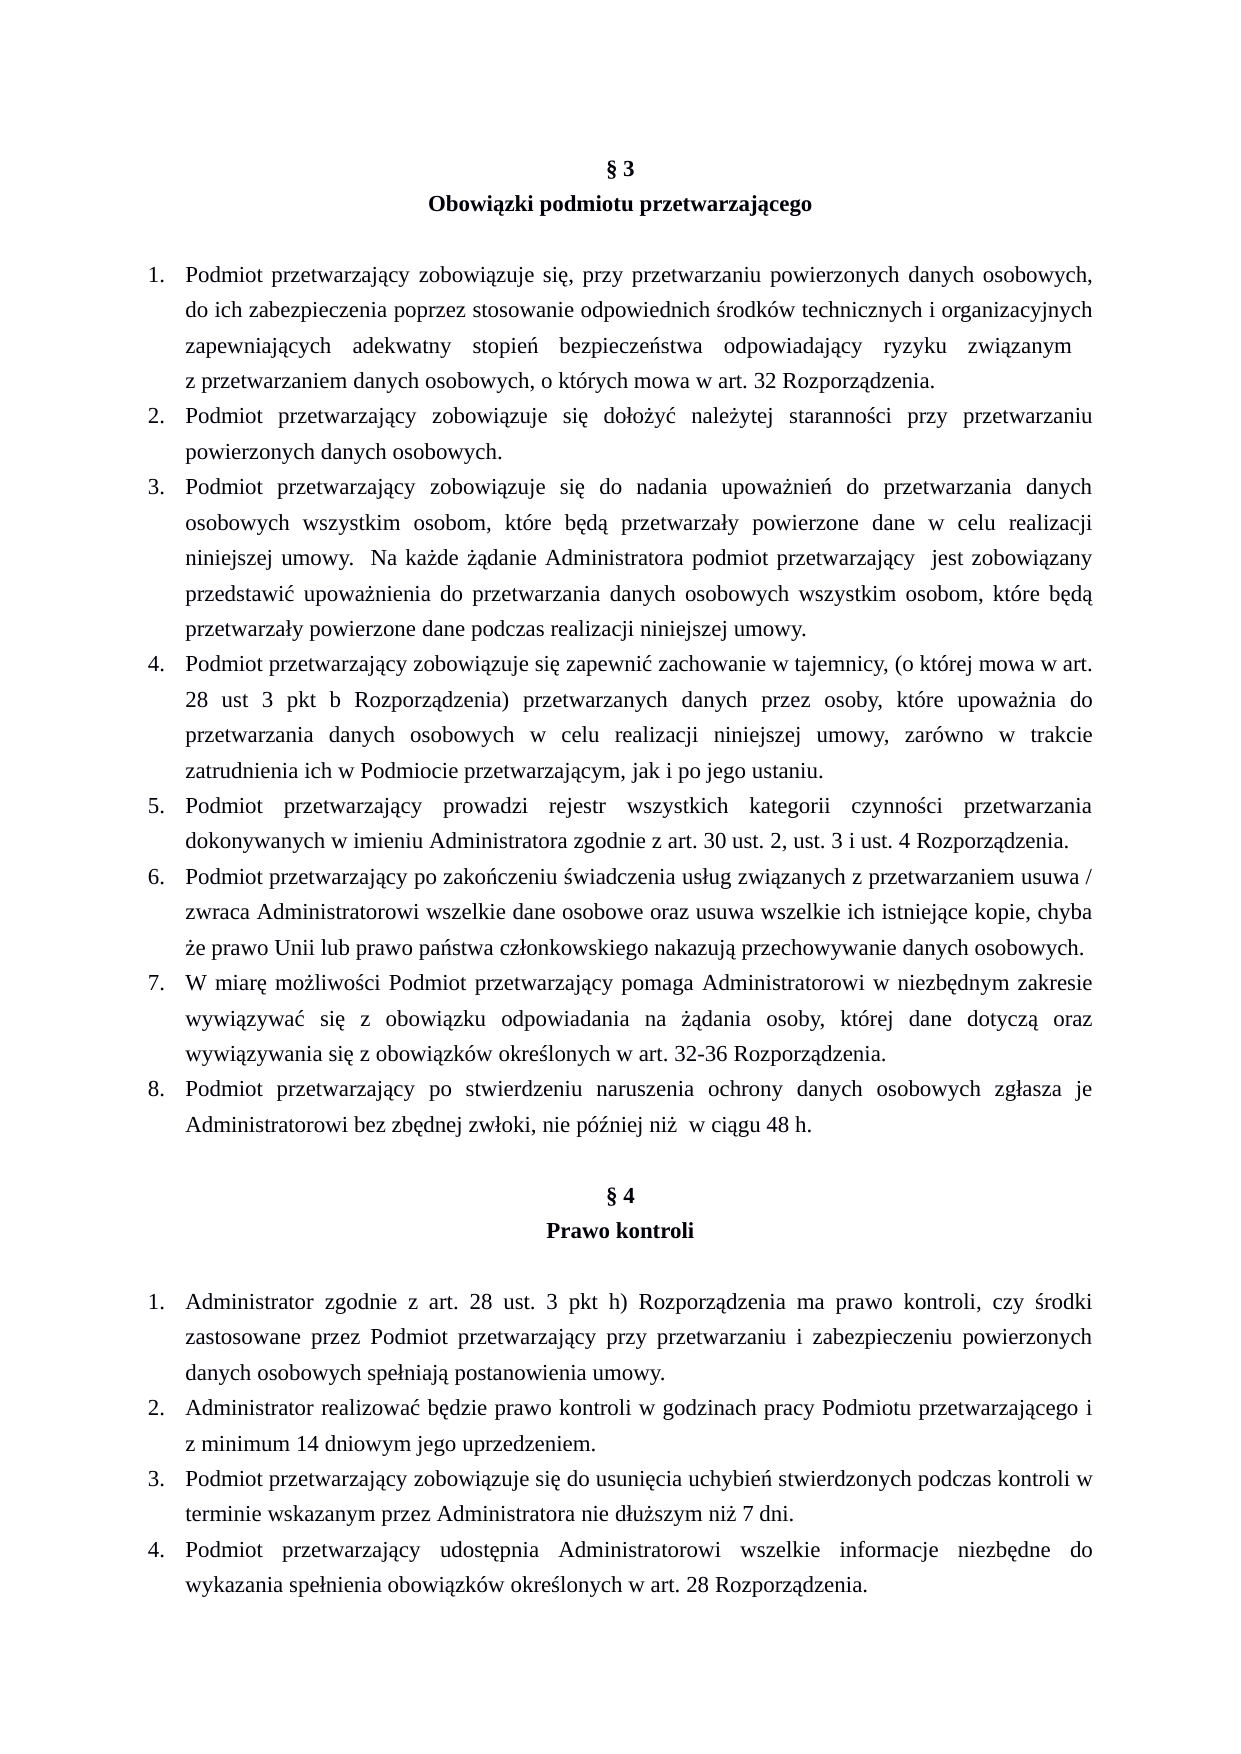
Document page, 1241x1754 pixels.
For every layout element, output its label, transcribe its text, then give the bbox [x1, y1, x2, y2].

text § 3 [148, 148, 1093, 183]
text Obowiązki podmiotu przetwarzającego [148, 183, 1093, 218]
list Podmiot przetwarzający zobowiązuje się, przy przetwarzaniu powierzonych danych osobowych, do ich zabezpieczenia poprzez stosowanie odpowiednich środków technicznych i organizacyjnych zapewniających adekwatny stopień bezpieczeństwa odpowiadający ryzyku związanym z przetwarzaniem danych osobowych, o których mowa w art. 32 Rozporządzenia. [148, 254, 1093, 396]
list Podmiot przetwarzający prowadzi rejestr wszystkich kategorii czynności przetwarzania dokonywanych w imieniu Administratora zgodnie z art. 30 ust. 2, ust. 3 i ust. 4 Rozporządzenia. [148, 785, 1093, 856]
list W miarę możliwości Podmiot przetwarzający pomaga Administratorowi w niezbędnym zakresie wywiązywać się z obowiązku odpowiadania na żądania osoby, której dane dotyczą oraz wywiązywania się z obowiązków określonych w art. 32-36 Rozporządzenia. [148, 962, 1093, 1068]
list Podmiot przetwarzający po zakończeniu świadczenia usług związanych z przetwarzaniem usuwa / zwraca Administratorowi wszelkie dane osobowe oraz usuwa wszelkie ich istniejące kopie, chyba że prawo Unii lub prawo państwa członkowskiego nakazują przechowywanie danych osobowych. [148, 856, 1093, 962]
text § 4 [148, 1175, 1093, 1210]
list Podmiot przetwarzający zobowiązuje się dołożyć należytej staranności przy przetwarzaniu powierzonych danych osobowych. [148, 396, 1093, 466]
list Administrator zgodnie z art. 28 ust. 3 pkt h) Rozporządzenia ma prawo kontroli, czy środki zastosowane przez Podmiot przetwarzający przy przetwarzaniu i zabezpieczeniu powierzonych danych osobowych spełniają postanowienia umowy. [148, 1281, 1093, 1387]
list Podmiot przetwarzający udostępnia Administratorowi wszelkie informacje niezbędne do wykazania spełnienia obowiązków określonych w art. 28 Rozporządzenia. [148, 1529, 1093, 1600]
text Prawo kontroli [148, 1210, 1093, 1246]
list Podmiot przetwarzający zobowiązuje się do usunięcia uchybień stwierdzonych podczas kontroli w terminie wskazanym przez Administratora nie dłuższym niż 7 dni. [148, 1458, 1093, 1529]
list Podmiot przetwarzający po stwierdzeniu naruszenia ochrony danych osobowych zgłasza je Administratorowi bez zbędnej zwłoki, nie później niż w ciągu 48 h. [148, 1068, 1093, 1139]
list Podmiot przetwarzający zobowiązuje się do nadania upoważnień do przetwarzania danych osobowych wszystkim osobom, które będą przetwarzały powierzone dane w celu realizacji niniejszej umowy. Na każde żądanie Administratora podmiot przetwarzający jest zobowiązany przedstawić upoważnienia do przetwarzania danych osobowych wszystkim osobom, które będą przetwarzały powierzone dane podczas realizacji niniejszej umowy. [148, 466, 1093, 643]
list Administrator realizować będzie prawo kontroli w godzinach pracy Podmiotu przetwarzającego i z minimum 14 dniowym jego uprzedzeniem. [148, 1387, 1093, 1458]
list Podmiot przetwarzający zobowiązuje się zapewnić zachowanie w tajemnicy, (o której mowa w art. 28 ust 3 pkt b Rozporządzenia) przetwarzanych danych przez osoby, które upoważnia do przetwarzania danych osobowych w celu realizacji niniejszej umowy, zarówno w trakcie zatrudnienia ich w Podmiocie przetwarzającym, jak i po jego ustaniu. [148, 643, 1093, 785]
